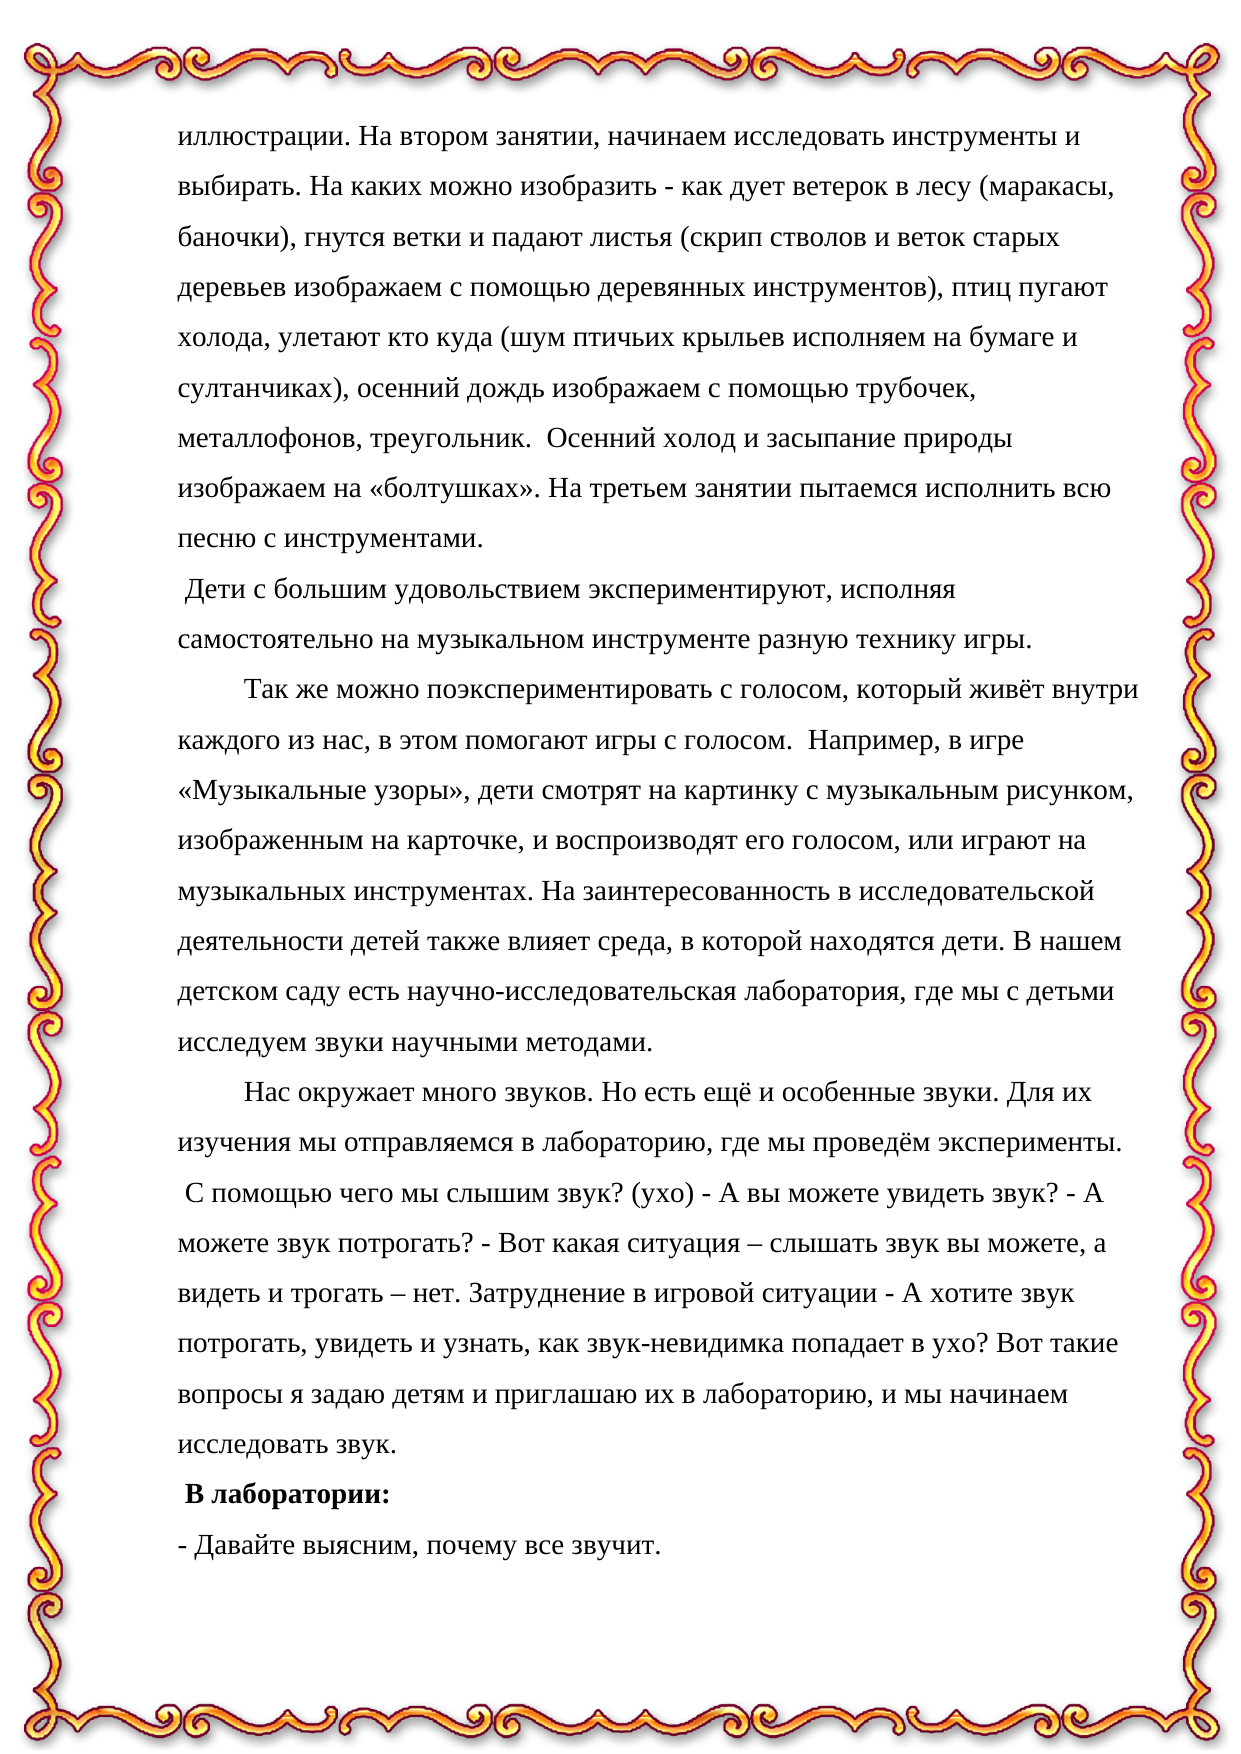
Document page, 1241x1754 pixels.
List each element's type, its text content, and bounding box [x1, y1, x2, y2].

text Нас окружает много звуков. Но есть ещё и особенные звуки. Для их изучения мы отправляемся в лабораторию, где мы проведём эксперименты. [177, 1074, 1152, 1158]
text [177, 118, 1152, 554]
text Дети с большим удовольствием экспериментируют, исполняя самостоятельно на музыкальном инструменте разную технику игры. [177, 571, 1152, 655]
text С помощью чего мы слышим звук? (ухо) - А вы можете увидеть звук? - А можете звук потрогать? - Вот какая ситуация – слышать звук вы можете, а видеть и трогать – нет. Затруднение в игровой ситуации - А хотите звук потрогать, увидеть и узнать, как звук-невидимка попадает в ухо? Вот такие вопросы я задаю детям и приглашаю их в лабораторию, и мы начинаем исследовать звук. [177, 1175, 1152, 1460]
text В лаборатории: [177, 1477, 1152, 1510]
picture [13, 37, 1229, 1750]
text - Давайте выясним, почему все звучит. [177, 1527, 1152, 1560]
text Так же можно поэкспериментировать с голосом, который живёт внутри каждого из нас, в этом помогают игры с голосом. Например, в игре «Музыкальные узоры», дети смотрят на картинку с музыкальным рисунком, изображенным на карточке, и воспроизводят его голосом, или играют на музыкальных инструментах. На заинтересованность в исследовательской деятельности детей также влияет среда, в которой находятся дети. В нашем детском саду есть научно-исследовательская лаборатория, где мы с детьми исследуем звуки научными методами. [177, 672, 1152, 1057]
